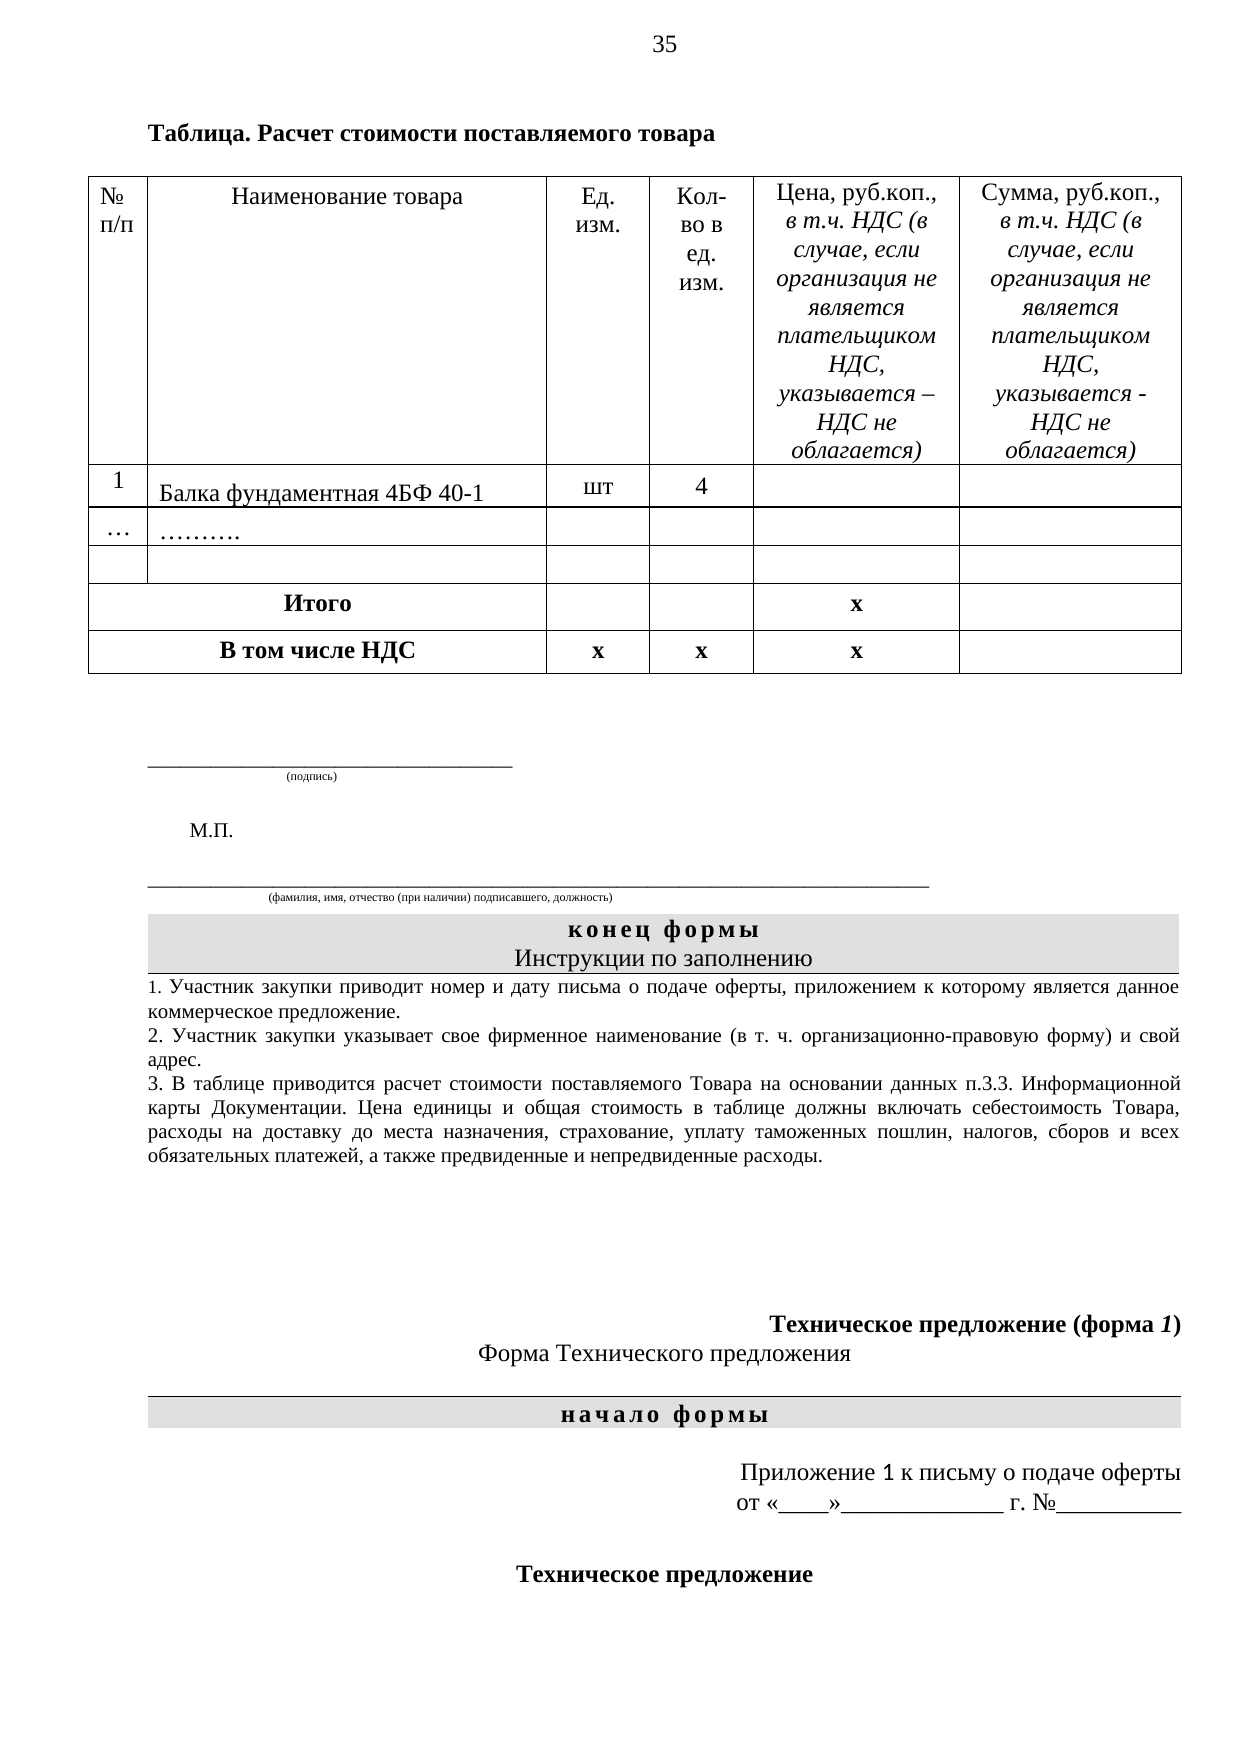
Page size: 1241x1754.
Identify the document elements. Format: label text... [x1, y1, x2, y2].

table_header Сумма, руб.коп., в т.ч. НДС (в случае, если организация не является плательщиком НДС, указывается - НДС не облагается) [960, 177, 1181, 464]
text Инструкции по заполнению [148, 943, 1179, 973]
table_cell [650, 546, 753, 583]
text 1. Участник закупки приводит номер и дату письма о подаче оферты, приложением к которому является данное коммерческое предложение. [148, 974, 1181, 1023]
table_cell [960, 508, 1181, 544]
table_cell [547, 508, 649, 544]
text Таблица. Расчет стоимости поставляемого товара [148, 118, 1181, 147]
table_cell х [754, 584, 959, 629]
table_cell Балка фундаментная 4БФ 40-1 [148, 465, 546, 506]
table_cell [89, 546, 147, 583]
table_header № п/п [89, 177, 147, 464]
table_cell [754, 546, 959, 583]
table_cell [960, 546, 1181, 583]
text начало формы [148, 1397, 1181, 1428]
table_cell [754, 465, 959, 506]
table_header Кол-во в ед. изм. [650, 177, 753, 464]
text 3. В таблице приводится расчет стоимости поставляемого Товара на основании данных п.3.3. Информационной карты Документации. Цена единицы и общая стоимость в таблице должны включать себестоимость Товара, расходы на доставку до места назначения, страхование, уплату таможенных пошлин, налогов, сборов и всех обязательных платежей, а также предвиденные и непредвиденные расходы. [148, 1071, 1181, 1167]
text Приложение 2 к письму о подаче оферты от «____»_____________ г. №__________ [148, 1456, 1181, 1516]
table_cell Итого [89, 584, 546, 629]
text Форма Технического предложения [148, 1338, 1181, 1367]
text ___________________________________ [148, 745, 1181, 769]
table_cell [547, 584, 649, 629]
text ___________________________________________________________________________ [148, 866, 1181, 890]
text М.П. [148, 818, 1181, 842]
table_cell В том числе НДС [89, 631, 546, 672]
table_cell [148, 546, 546, 583]
table_cell х [754, 631, 959, 672]
table_cell [650, 584, 753, 629]
table_header Ед. изм. [547, 177, 649, 464]
table_cell [650, 508, 753, 544]
text конец формы [148, 914, 1179, 943]
table_cell 1 [89, 465, 147, 506]
text 2. Участник закупки указывает свое фирменное наименование (в т. ч. организационно-правовую форму) и свой адрес. [148, 1023, 1181, 1071]
table_cell х [547, 631, 649, 672]
text (подпись) [148, 769, 1181, 793]
table_header Цена, руб.коп., в т.ч. НДС (в случае, если организация не является плательщиком НДС, указывается – НДС не облагается) [754, 177, 959, 464]
table_cell х [650, 631, 753, 672]
text (фамилия, имя, отчество (при наличии) подписавшего, должность) [148, 890, 1181, 914]
table_cell … [89, 508, 147, 544]
subtitle Техническое предложение (форма 2) [29, 1309, 1181, 1338]
table_cell [754, 508, 959, 544]
table_cell [960, 465, 1181, 506]
table_cell [960, 584, 1181, 629]
table_cell 4 [650, 465, 753, 506]
text Техническое предложение [148, 1559, 1181, 1588]
table_cell [960, 631, 1181, 672]
table_header Наименование товара [148, 177, 546, 464]
table_cell шт [547, 465, 649, 506]
table_cell [547, 546, 649, 583]
table_cell ………. [148, 508, 546, 544]
